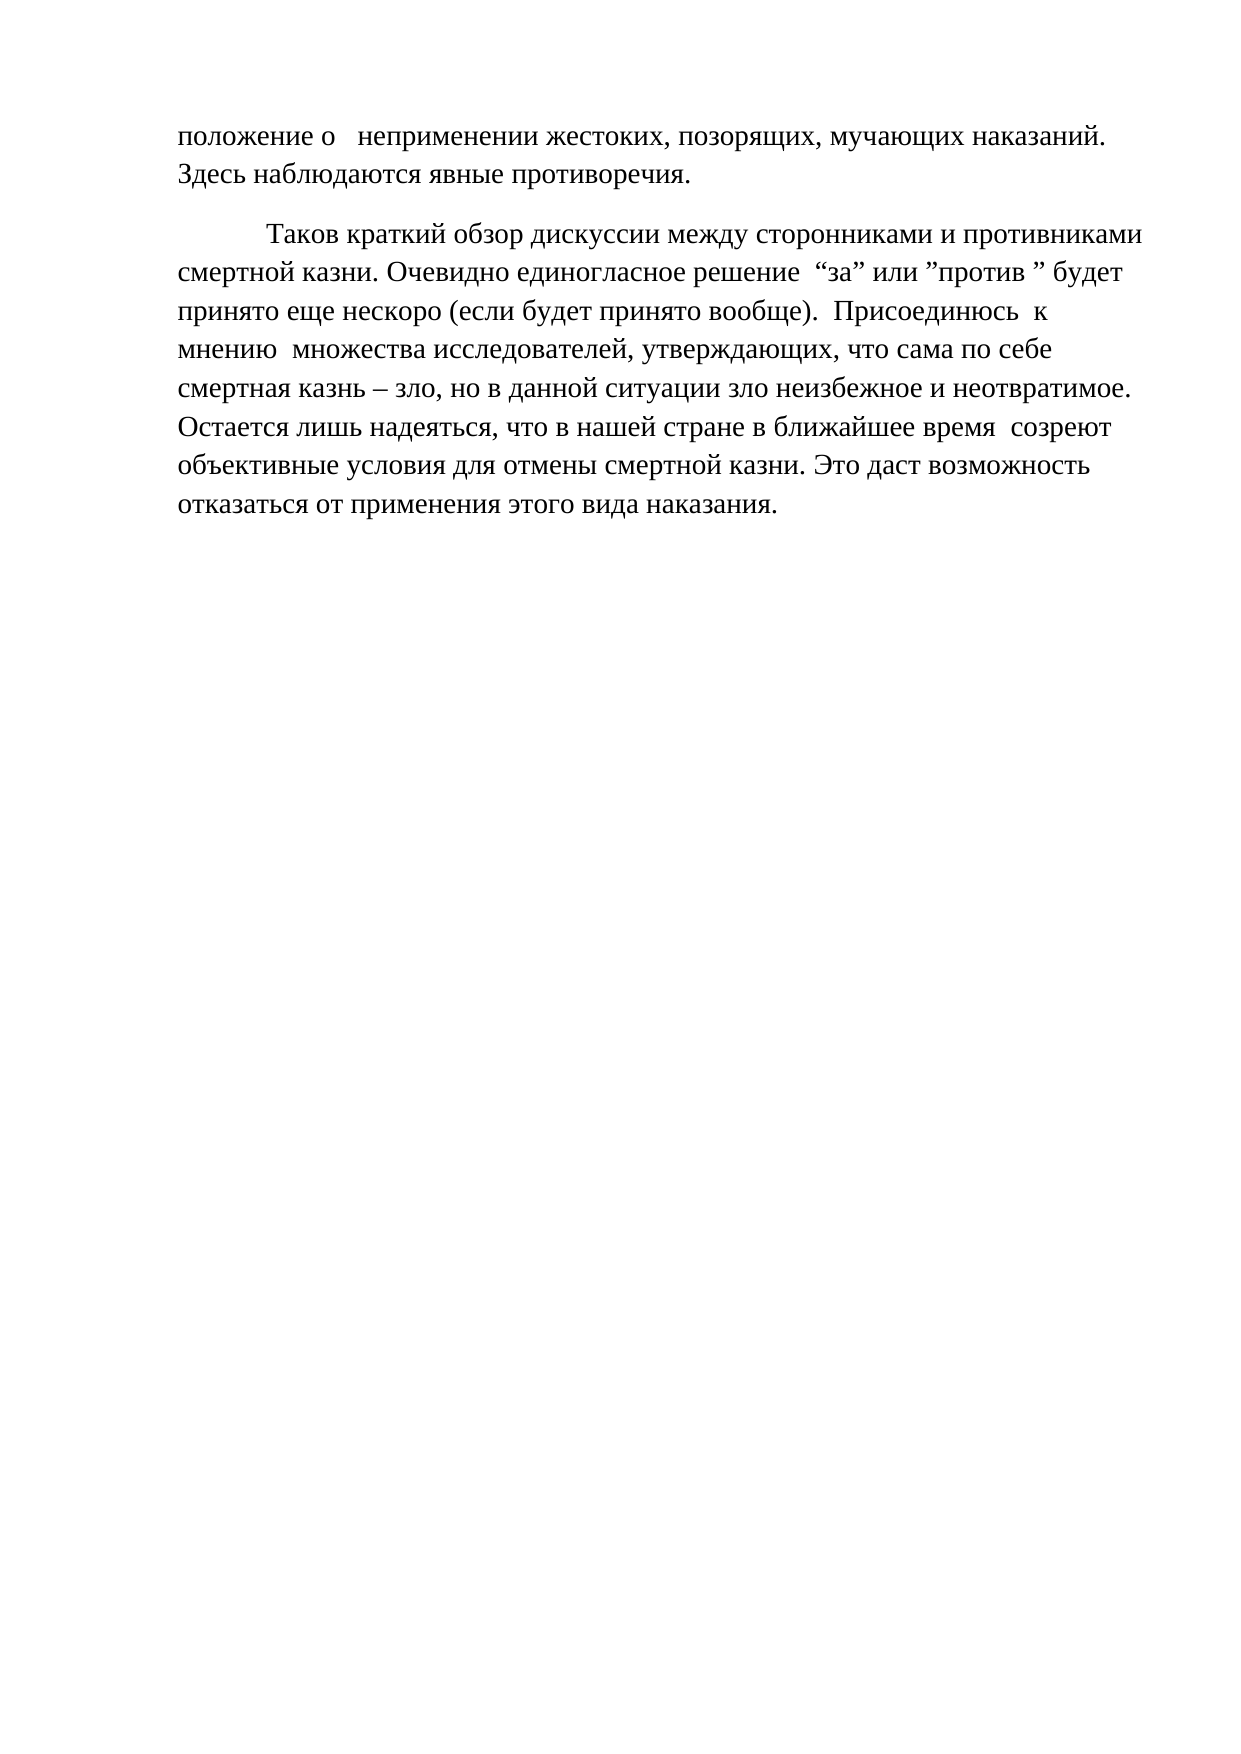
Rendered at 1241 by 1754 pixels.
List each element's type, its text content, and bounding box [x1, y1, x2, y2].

text Таков краткий обзор дискуссии между сторонниками и противниками смертной казни. Очевидно единогласное решение “за” или ”против ” будет принято еще нескоро (если будет принято вообще). Присоединюсь к мнению множества исследователей, утверждающих, что сама по себе смертная казнь – зло, но в данной ситуации зло неизбежное и неотвратимое. Остается лишь надеяться, что в нашей стране в ближайшее время созреют объективные условия для отмены смертной казни. Это даст возможность отказаться от применения этого вида наказания. [177, 216, 1152, 519]
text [177, 118, 1152, 190]
